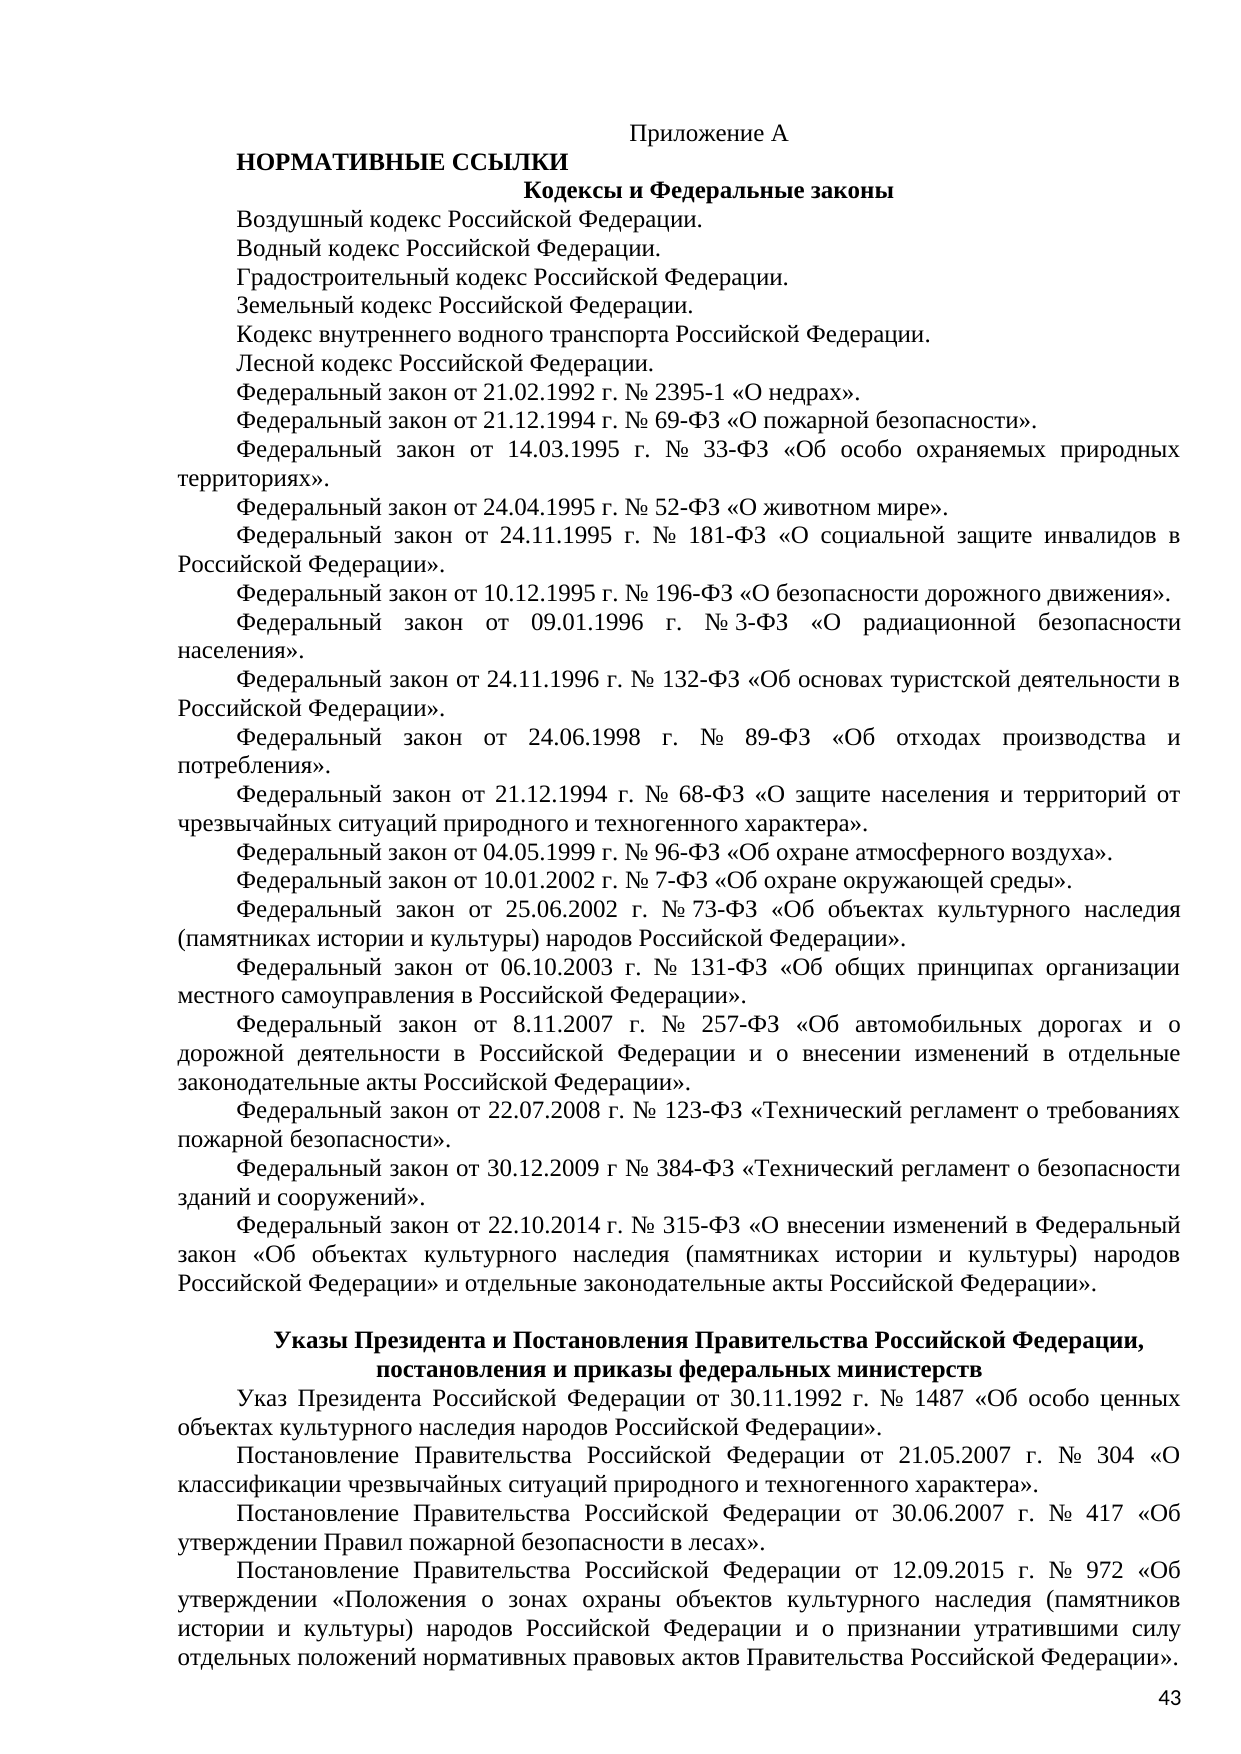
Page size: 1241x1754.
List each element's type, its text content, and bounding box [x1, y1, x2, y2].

text Постановление Правительства Российской Федерации от 30.06.2007 г. № 417 «Об утверждении Правил пожарной безопасности в лесах». [177, 1498, 1181, 1556]
text Федеральный закон от 09.01.1996 г. № 3-ФЗ «О радиационной безопасности населения». [177, 607, 1181, 664]
text Федеральный закон от 24.11.1996 г. № 132-ФЗ «Об основах туристской деятельности в Российской Федерации». [177, 664, 1181, 722]
text Градостроительный кодекс Российской Федерации. [177, 262, 1181, 291]
text Федеральный закон от 04.05.1999 г. № 96-ФЗ «Об охране атмосферного воздуха». [177, 837, 1181, 866]
text Водный кодекс Российской Федерации. [177, 233, 1181, 262]
text Федеральный закон от 24.06.1998 г. № 89-ФЗ «Об отходах производства и потребления». [177, 722, 1181, 779]
text Кодексы и Федеральные законы [177, 176, 1181, 204]
text Федеральный закон от 21.12.1994 г. № 68-ФЗ «О защите населения и территорий от чрезвычайных ситуаций природного и техногенного характера». [177, 779, 1181, 837]
text Постановление Правительства Российской Федерации от 12.09.2015 г. № 972 «Об утверждении «Положения о зонах охраны объектов культурного наследия (памятников истории и культуры) народов Российской Федерации и о признании утратившими силу отдельных положений нормативных правовых актов Правительства Российской Федерации». [177, 1556, 1181, 1671]
text Кодекс внутреннего водного транспорта Российской Федерации. [177, 319, 1181, 348]
text Постановление Правительства Российской Федерации от 21.05.2007 г. № 304 «О классификации чрезвычайных ситуаций природного и техногенного характера». [177, 1441, 1181, 1498]
text НОРМАТИВНЫЕ ССЫЛКИ [177, 147, 1181, 176]
text Указы Президента и Постановления Правительства Российской Федерации, постановления и приказы федеральных министерств [177, 1326, 1181, 1383]
text Федеральный закон от 10.12.1995 г. № 196-ФЗ «О безопасности дорожного движения». [177, 578, 1181, 607]
text Федеральный закон от 10.01.2002 г. № 7-ФЗ «Об охране окружающей среды». [177, 866, 1181, 894]
text Федеральный закон от 21.02.1992 г. № 2395-1 «О недрах». [177, 377, 1181, 406]
text Федеральный закон от 06.10.2003 г. № 131-ФЗ «Об общих принципах организации местного самоуправления в Российской Федерации». [177, 952, 1181, 1009]
text Воздушный кодекс Российской Федерации. [177, 204, 1181, 233]
text Федеральный закон от 25.06.2002 г. № 73-ФЗ «Об объектах культурного наследия (памятниках истории и культуры) народов Российской Федерации». [177, 894, 1181, 952]
text Указ Президента Российской Федерации от 30.11.1992 г. № 1487 «Об особо ценных объектах культурного наследия народов Российской Федерации». [177, 1383, 1181, 1441]
text Земельный кодекс Российской Федерации. [177, 291, 1181, 319]
text Федеральный закон от 14.03.1995 г. № 33-ФЗ «Об особо охраняемых природных территориях». [177, 434, 1181, 492]
text Федеральный закон от 22.07.2008 г. № 123-ФЗ «Технический регламент о требованиях пожарной безопасности». [177, 1096, 1181, 1153]
text Федеральный закон от 22.10.2014 г. № 315-ФЗ «О внесении изменений в Федеральный закон «Об объектах культурного наследия (памятниках истории и культуры) народов Российской Федерации» и отдельные законодательные акты Российской Федерации». [177, 1211, 1181, 1297]
subtitle Приложение А [177, 118, 1181, 147]
text Федеральный закон от 24.11.1995 г. № 181-ФЗ «О социальной защите инвалидов в Российской Федерации». [177, 521, 1181, 578]
text Федеральный закон от 8.11.2007 г. № 257-ФЗ «Об автомобильных дорогах и о дорожной деятельности в Российской Федерации и о внесении изменений в отдельные законодательные акты Российской Федерации». [177, 1009, 1181, 1096]
text Лесной кодекс Российской Федерации. [177, 348, 1181, 377]
text Федеральный закон от 30.12.2009 г № 384-ФЗ «Технический регламент о безопасности зданий и сооружений». [177, 1153, 1181, 1211]
text Федеральный закон от 24.04.1995 г. № 52-ФЗ «О животном мире». [177, 492, 1181, 521]
text Федеральный закон от 21.12.1994 г. № 69-ФЗ «О пожарной безопасности». [177, 406, 1181, 434]
